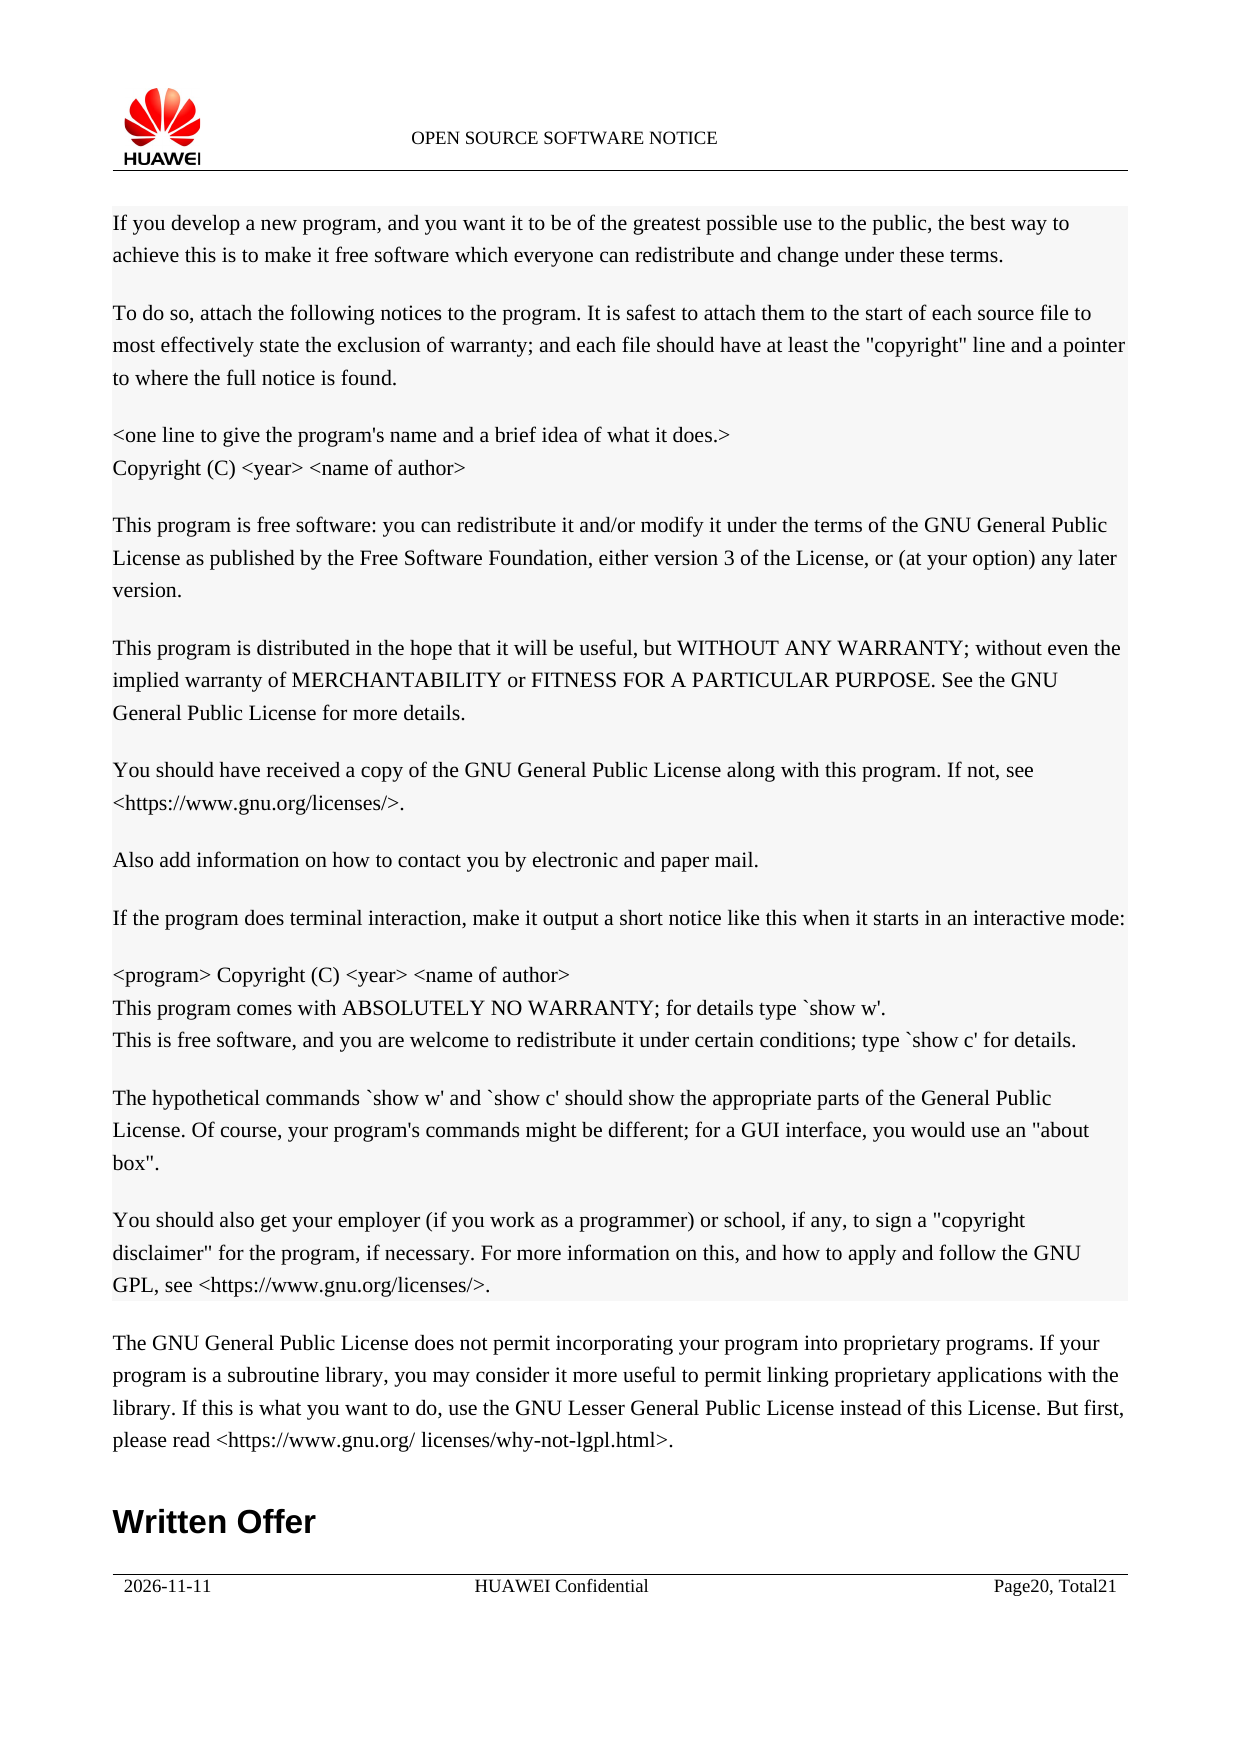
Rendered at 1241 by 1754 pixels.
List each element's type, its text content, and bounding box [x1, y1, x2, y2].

text This program is free software: you can redistribute it and/or modify it under the terms of the GNU General Public License as published by the Free Software Foundation, either version 3 of the License, or (at your option) any later version. [112, 509, 1128, 606]
text Written Offer [112, 1489, 1128, 1554]
text This program is distributed in the hope that it will be useful, but WITHOUT ANY WARRANTY; without even the implied warranty of MERCHANTABILITY or FITNESS FOR A PARTICULAR PURPOSE. See the GNU General Public License for more details. [112, 631, 1128, 729]
picture [124, 88, 201, 165]
text <program> Copyright (C) <year> <name of author> This program comes with ABSOLUTELY NO WARRANTY; for details type `show w'. This is free software, and you are welcome to redistribute it under certain conditions; type `show c' for details. [112, 959, 1128, 1056]
text The hypothetical commands `show w' and `show c' should show the appropriate parts of the General Public License. Of course, your program's commands might be different; for a GUI interface, you would use an "about box". [112, 1081, 1128, 1179]
text <one line to give the program's name and a brief idea of what it does.> Copyright (C) <year> <name of author> [112, 419, 1128, 484]
text If the program does terminal interaction, make it output a short notice like this when it starts in an interactive mode: [112, 901, 1128, 934]
text If you develop a new program, and you want it to be of the greatest possible use to the public, the best way to achieve this is to make it free software which everyone can redistribute and change under these terms. [112, 206, 1128, 271]
text The GNU General Public License does not permit incorporating your program into proprietary programs. If your program is a subroutine library, you may consider it more useful to permit linking proprietary applications with the library. If this is what you want to do, use the GNU Lesser General Public License instead of this License. But first, please read <https://www.gnu.org/ licenses/why-not-lgpl.html>. [112, 1326, 1128, 1489]
text You should also get your employer (if you work as a programmer) or school, if any, to sign a "copyright disclaimer" for the program, if necessary. For more information on this, and how to apply and follow the GNU GPL, see <https://www.gnu.org/licenses/>. [112, 1204, 1128, 1301]
text You should have received a copy of the GNU General Public License along with this program. If not, see <https://www.gnu.org/licenses/>. [112, 754, 1128, 819]
text Also add information on how to contact you by electronic and paper mail. [112, 844, 1128, 876]
text To do so, attach the following notices to the program. It is safest to attach them to the start of each source file to most effectively state the exclusion of warranty; and each file should have at least the "copyright" line and a pointer to where the full notice is found. [112, 296, 1128, 394]
